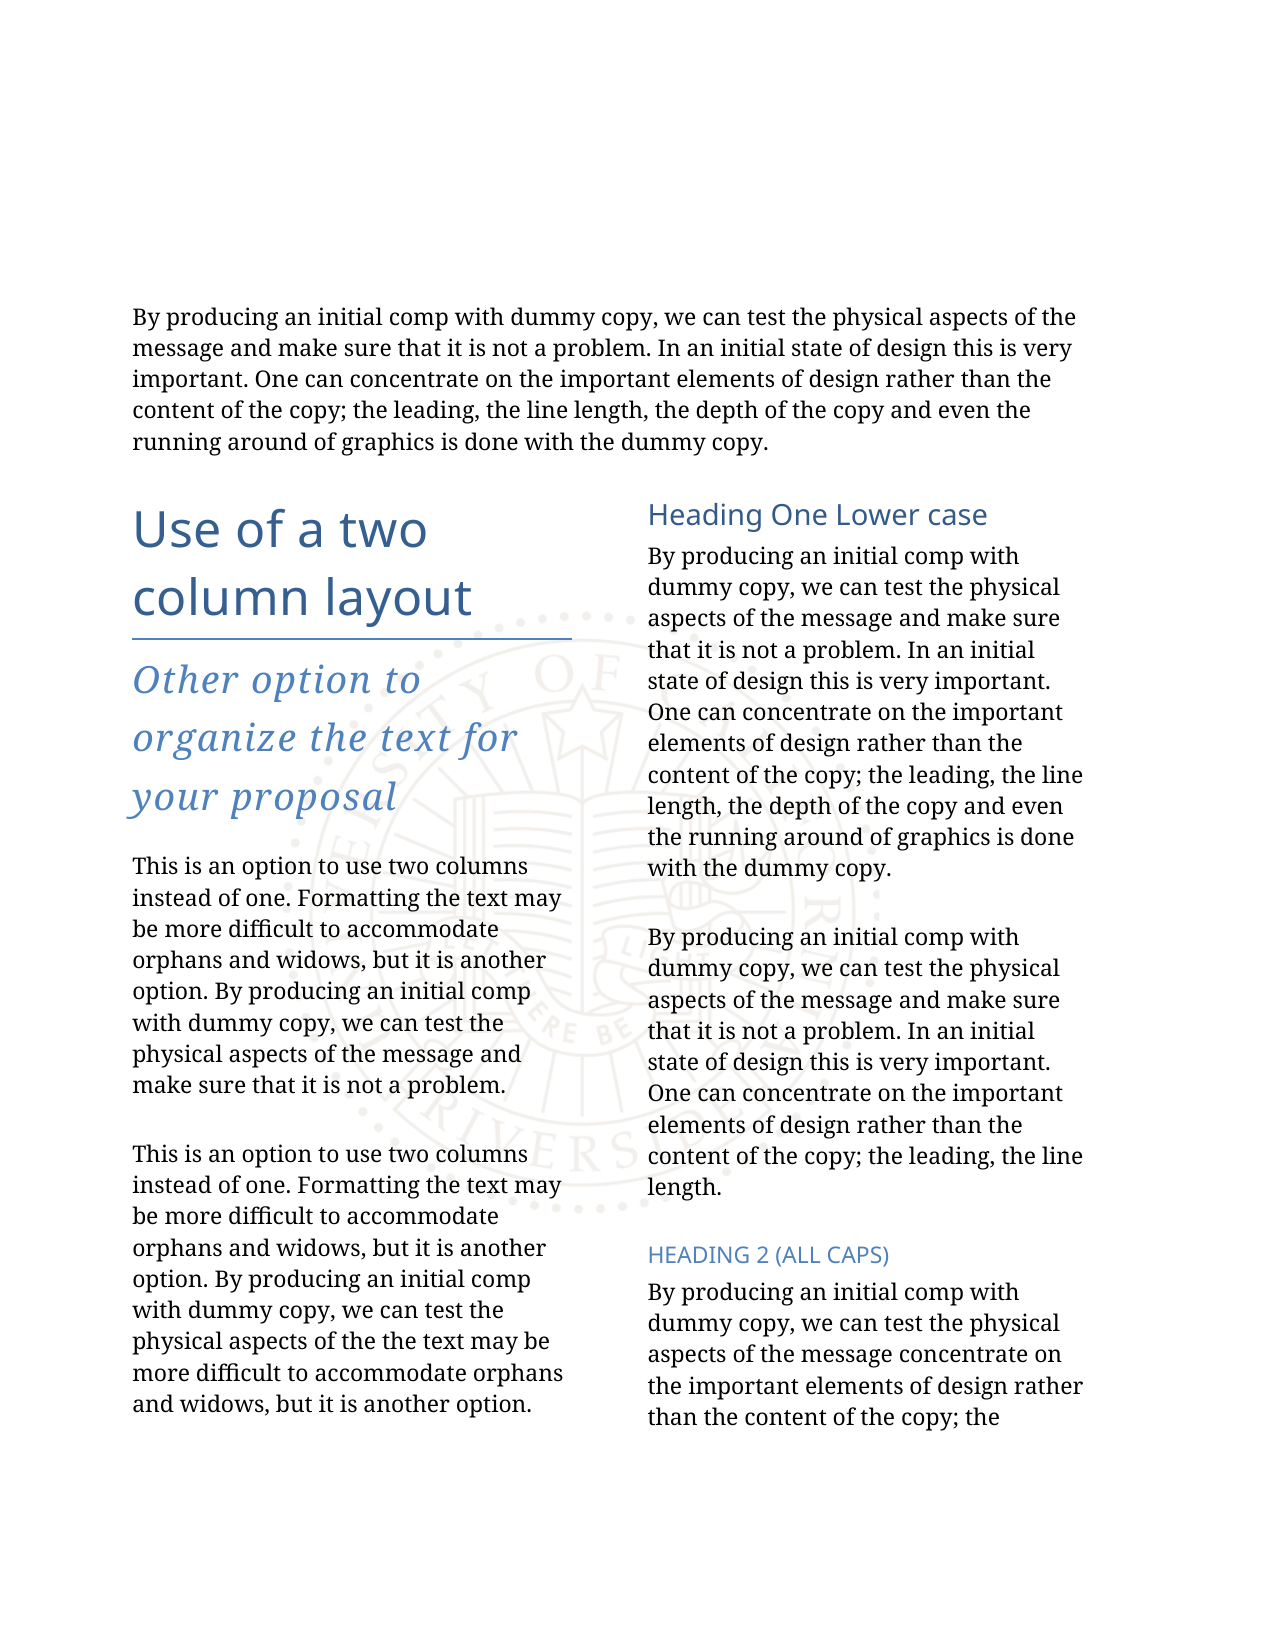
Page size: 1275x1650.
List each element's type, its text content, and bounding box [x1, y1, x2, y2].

text By producing an initial comp with dummy copy, we can test the physical aspects of the message and make sure that it is not a problem. In an initial state of design this is very important. One can concentrate on the important elements of design rather than the content of the copy; the leading, the line length, the depth of the copy and even the running around of graphics is done with the dummy copy. [647, 539, 1087, 883]
text By producing an initial comp with dummy copy, we can test the physical aspects of the message and make sure that it is not a problem. In an initial state of design this is very important. One can concentrate on the important elements of design rather than the content of the copy; the leading, the line length. [647, 921, 1087, 1202]
subtitle Other option to organize the text for your proposal [132, 653, 572, 821]
text By producing an initial comp with dummy copy, we can test the physical aspects of the message and make sure that it is not a problem. In an initial state of design this is very important. One can concentrate on the important elements of design rather than the content of the copy; the leading, the line length, the depth of the copy and even the running around of graphics is done with the dummy copy. [132, 300, 1087, 456]
text This is an option to use two columns instead of one. Formatting the text may be more difficult to accommodate orphans and widows, but it is another option. By producing an initial comp with dummy copy, we can test the physical aspects of the message and make sure that it is not a problem. [132, 850, 572, 1100]
subtitle Heading One Lower case [647, 494, 1087, 533]
subtitle Heading 2 (all caps) [647, 1239, 1087, 1271]
picture [279, 607, 880, 1223]
text This is an option to use two columns instead of one. Formatting the text may be more difficult to accommodate orphans and widows, but it is another option. By producing an initial comp with dummy copy, we can test the physical aspects of the the text may be more difficult to accommodate orphans and widows, but it is another option. [132, 1137, 572, 1418]
title Use of a two column layout [132, 494, 572, 638]
